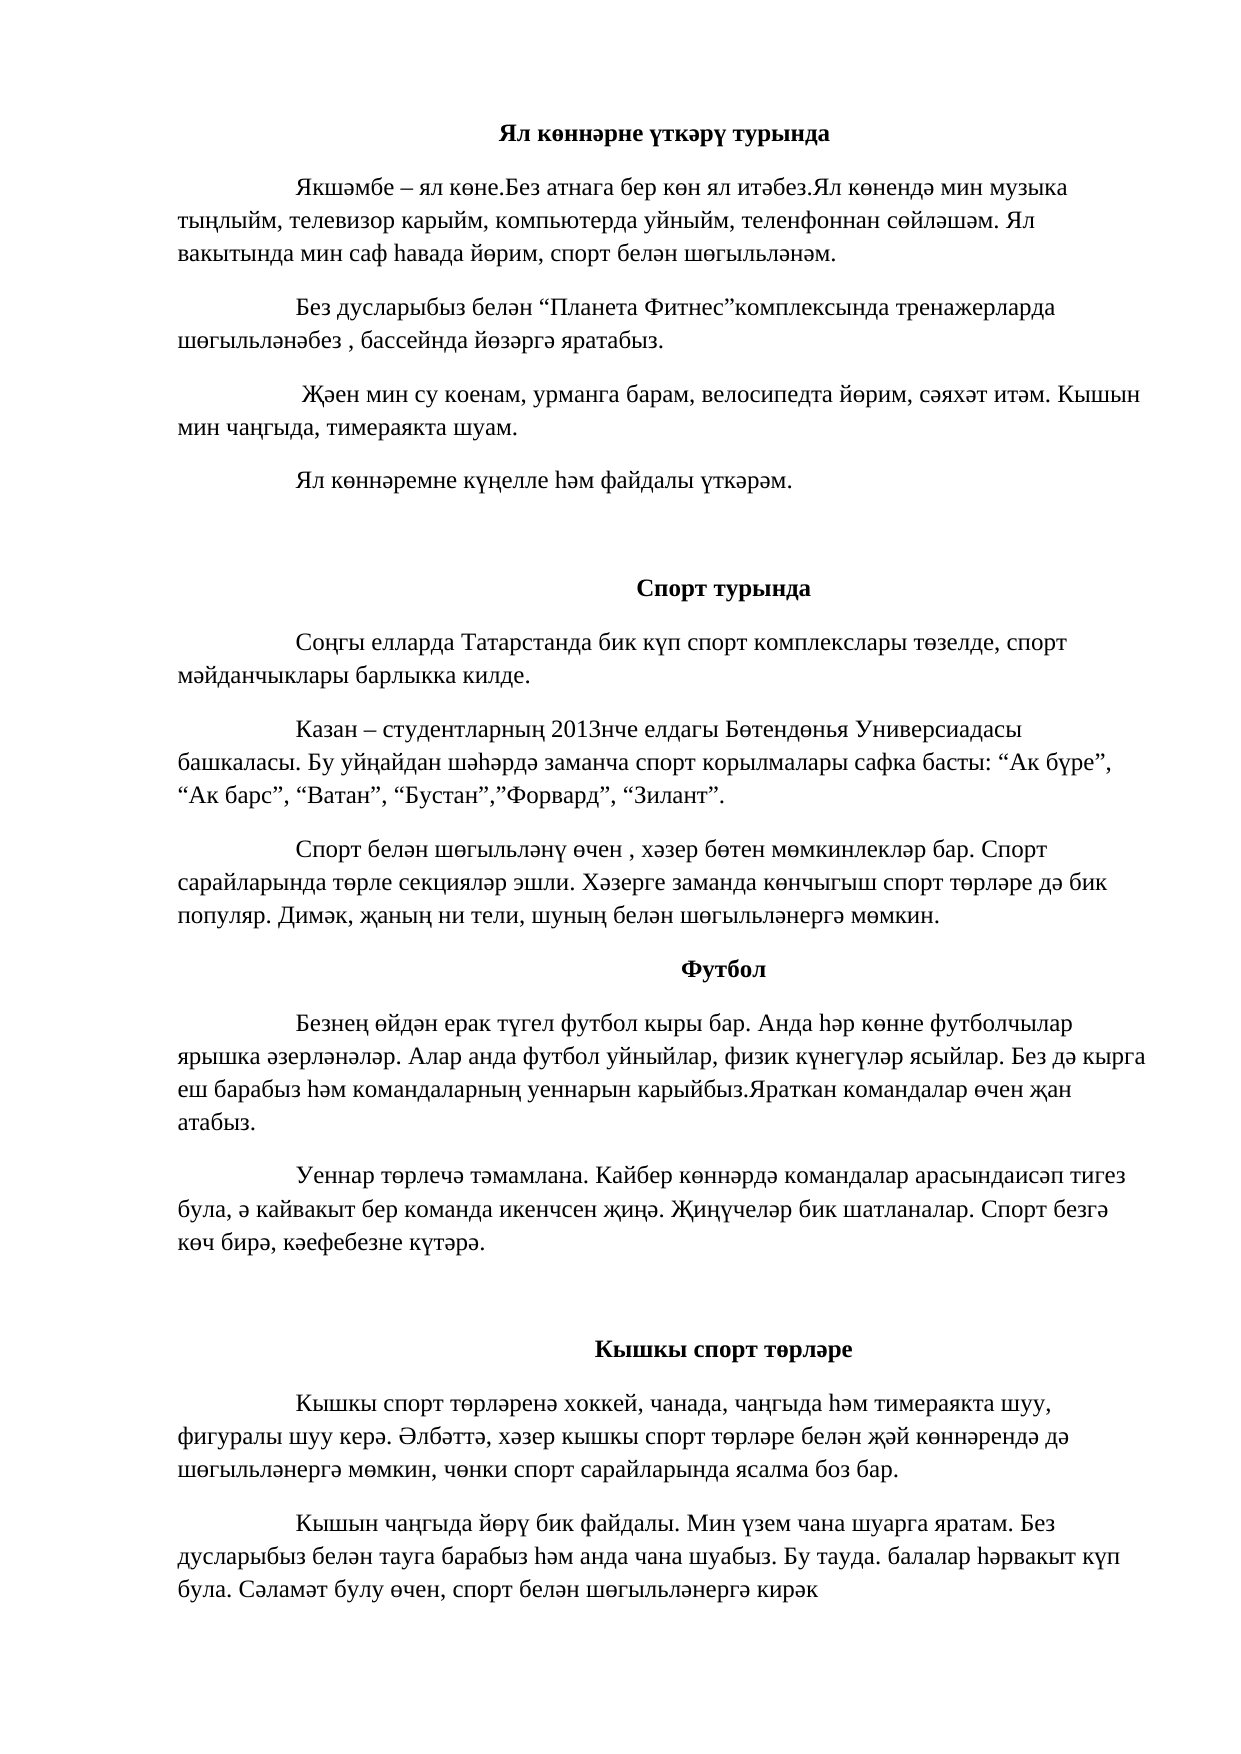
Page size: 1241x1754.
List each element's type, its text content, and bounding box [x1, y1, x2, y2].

text Спорт белән шөгыльләнү өчен , хәзер бөтен мөмкинлекләр бар. Спорт сарайларында төрле секцияләр эшли. Хәзерге заманда көнчыгыш спорт төрләре дә бик популяр. Димәк, җаның ни тели, шуның белән шөгыльләнергә мөмкин. [177, 834, 1152, 929]
text Без дусларыбыз белән “Планета Фитнес”комплексында тренажерларда шөгыльләнәбез , бассейнда йөзәргә яратабыз. [177, 292, 1152, 354]
text Кышкы спорт төрләренә хоккей, чанада, чаңгыда һәм тимераякта шуу, фигуралы шуу керә. Әлбәттә, хәзер кышкы спорт төрләре белән җәй көннәрендә дә шөгыльләнергә мөмкин, чөнки спорт сарайларында ясалма боз бар. [177, 1388, 1152, 1483]
text Безнең өйдән ерак түгел футбол кыры бар. Анда һәр көнне футболчылар ярышка әзерләнәләр. Алар анда футбол уйныйлар, физик күнегүләр ясыйлар. Без дә кырга еш барабыз һәм командаларның уеннарын карыйбыз.Яраткан командалар өчен җан атабыз. [177, 1008, 1152, 1136]
text Спорт турында [177, 573, 1152, 602]
text Кышкы спорт төрләре [177, 1334, 1152, 1363]
text Уеннар төрлечә тәмамлана. Кайбер көннәрдә командалар арасындаисәп тигез була, ә кайвакыт бер команда икенчсен җиңә. Җиңүчеләр бик шатланалар. Спорт безгә көч бирә, кәефебезне күтәрә. [177, 1161, 1152, 1255]
text Кышын чаңгыда йөрү бик файдалы. Мин үзем чана шуарга яратам. Без дусларыбыз белән тауга барабыз һәм анда чана шуабыз. Бу тауда. балалар һәрвакыт күп була. Сәламәт булу өчен, спорт белән шөгыльләнергә кирәк [177, 1508, 1152, 1603]
text Җәен мин су коенам, урманга барам, велосипедта йөрим, сәяхәт итәм. Кышын мин чаңгыда, тимераякта шуам. [177, 379, 1152, 441]
text Казан – студентларның 2013нче елдагы Бөтендөнья Универсиадасы башкаласы. Бу уйңайдан шәһәрдә заманча спорт корылмалары сафка басты: “Ак бүре”, “Ак барс”, “Ватан”, “Бустан”,”Форвард”, “Зилант”. [177, 714, 1152, 809]
text Соңгы елларда Татарстанда бик күп спорт комплекслары төзелде, спорт мәйданчыклары барлыкка килде. [177, 627, 1152, 689]
text Якшәмбе – ял көне.Без атнага бер көн ял итәбез.Ял көнендә мин музыка тыңлыйм, телевизор карыйм, компьютерда уйныйм, теленфоннан сөйләшәм. Ял вакытында мин саф һавада йөрим, спорт белән шөгыльләнәм. [177, 172, 1152, 267]
text Ял көннәремне күңелле һәм файдалы үткәрәм. [177, 466, 1152, 494]
text Футбол [177, 954, 1152, 983]
text Ял көннәрне үткәрү турында [177, 118, 1152, 147]
